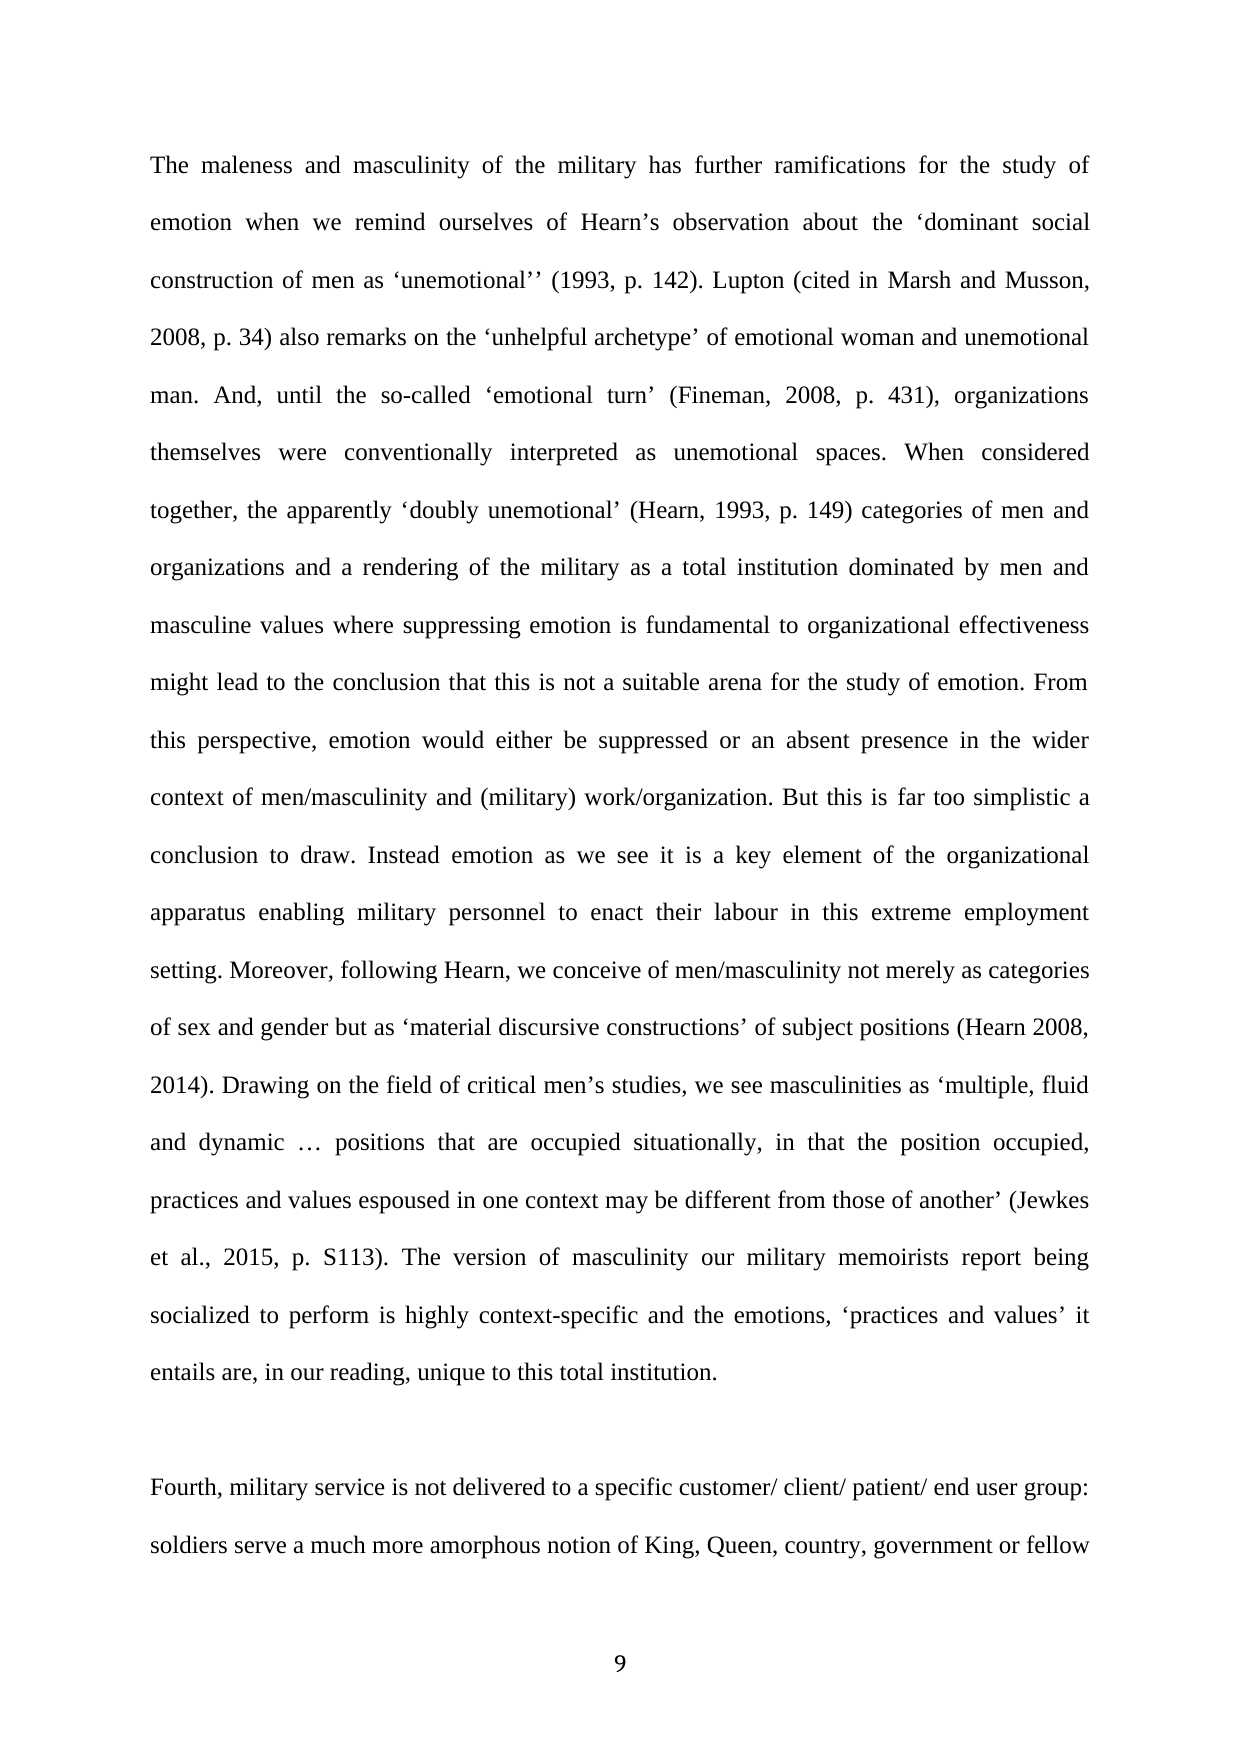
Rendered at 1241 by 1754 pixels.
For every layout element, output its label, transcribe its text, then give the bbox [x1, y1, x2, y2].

text The maleness and masculinity of the military has further ramifications for the study of emotion when we remind ourselves of Hearn’s observation about the ‘dominant social construction of men as ‘unemotional’’ (1993, p. 142). Lupton (cited in Marsh and Musson, 2008, p. 34) also remarks on the ‘unhelpful archetype’ of emotional woman and unemotional man. And, until the so-called ‘emotional turn’ (Fineman, 2008, p. 431), organizations themselves were conventionally interpreted as unemotional spaces. When considered together, the apparently ‘doubly unemotional’ (Hearn, 1993, p. 149) categories of men and organizations and a rendering of the military as a total institution dominated by men and masculine values where suppressing emotion is fundamental to organizational effectiveness might lead to the conclusion that this is not a suitable arena for the study of emotion. From this perspective, emotion would either be suppressed or an absent presence in the wider context of men/masculinity and (military) work/organization. But this is far too simplistic a conclusion to draw. Instead emotion as we see it is a key element of the organizational apparatus enabling military personnel to enact their labour in this extreme employment setting. Moreover, following Hearn, we conceive of men/masculinity not merely as categories of sex and gender but as ‘material discursive constructions’ of subject positions (Hearn 2008, 2014). Drawing on the field of critical men’s studies, we see masculinities as ‘multiple, fluid and dynamic … positions that are occupied situationally, in that the position occupied, practices and values espoused in one context may be different from those of another’ (Jewkes et al., 2015, p. S113). The version of masculinity our military memoirists report being socialized to perform is highly context-specific and the emotions, ‘practices and values’ it entails are, in our reading, unique to this total institution. [150, 150, 1090, 1386]
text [150, 1472, 1090, 1559]
